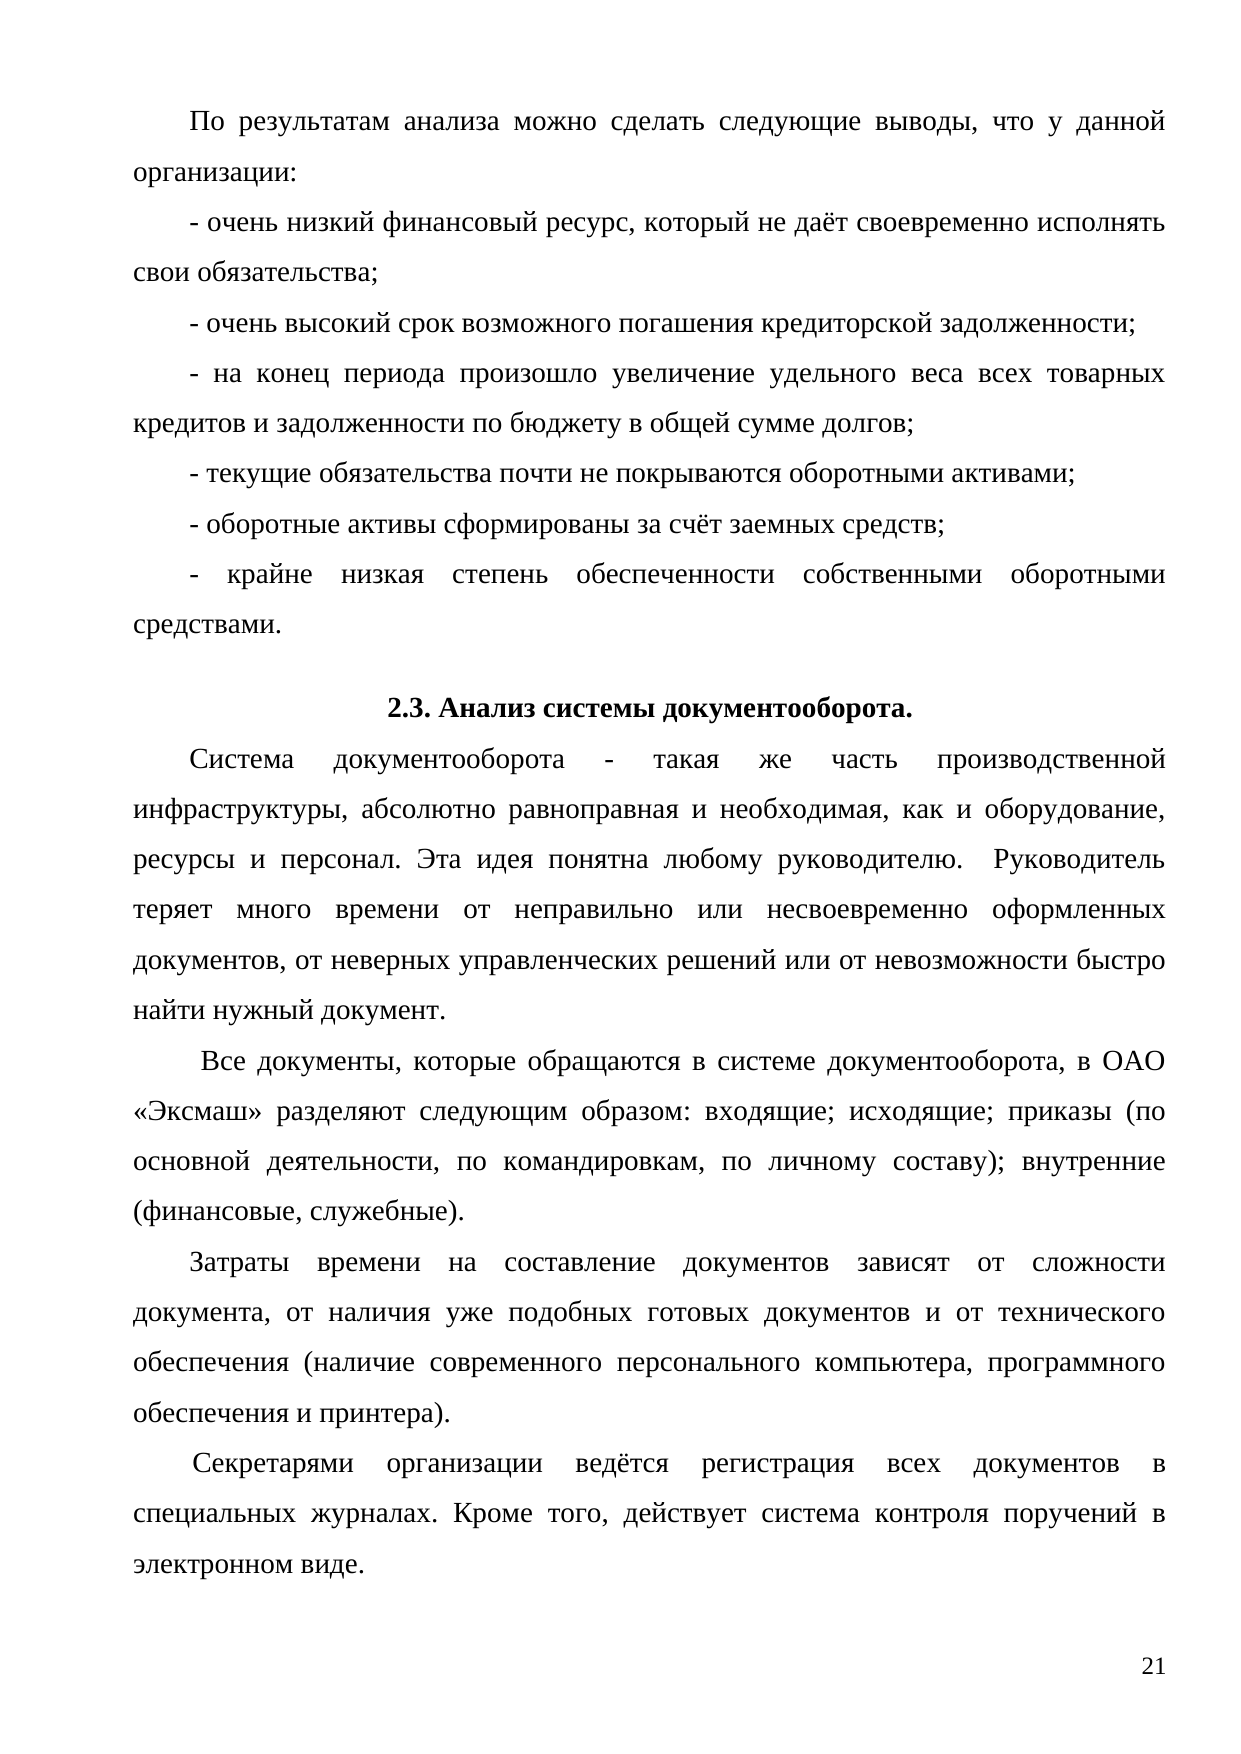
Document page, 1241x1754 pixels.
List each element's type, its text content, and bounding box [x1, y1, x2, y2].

text По результатам анализа можно сделать следующие выводы, что у данной организации: [133, 103, 1167, 187]
text - на конец периода произошло увеличение удельного веса всех товарных кредитов и задолженности по бюджету в общей сумме долгов; [133, 355, 1167, 439]
text - очень высокий срок возможного погашения кредиторской задолженности; [133, 305, 1167, 338]
subtitle 2.3. Анализ системы документооборота. [133, 690, 1167, 724]
text - очень низкий финансовый ресурс, который не даёт своевременно исполнять свои обязательства; [133, 204, 1167, 288]
text Все документы, которые обращаются в системе документооборота, в ОАО «Эксмаш» разделяют следующим образом: входящие; исходящие; приказы (по основной деятельности, по командировкам, по личному составу); внутренние (финансовые, служебные). [133, 1043, 1167, 1227]
text - текущие обязательства почти не покрываются оборотными активами; [133, 456, 1167, 489]
text - крайне низкая степень обеспеченности собственными оборотными средствами. [133, 556, 1167, 640]
text Система документооборота - такая же часть производственной инфраструктуры, абсолютно равноправная и необходимая, как и оборудование, ресурсы и персонал. Эта идея понятна любому руководителю. Руководитель теряет много времени от неправильно или несвоевременно оформленных документов, от неверных управленческих решений или от невозможности быстро найти нужный документ. [133, 741, 1167, 1026]
text - оборотные активы сформированы за счёт заемных средств; [133, 506, 1167, 539]
text Затраты времени на составление документов зависят от сложности документа, от наличия уже подобных готовых документов и от технического обеспечения (наличие современного персонального компьютера, программного обеспечения и принтера). [133, 1244, 1167, 1428]
text Секретарями организации ведётся регистрация всех документов в специальных журналах. Кроме того, действует система контроля поручений в электронном виде. [133, 1445, 1167, 1579]
